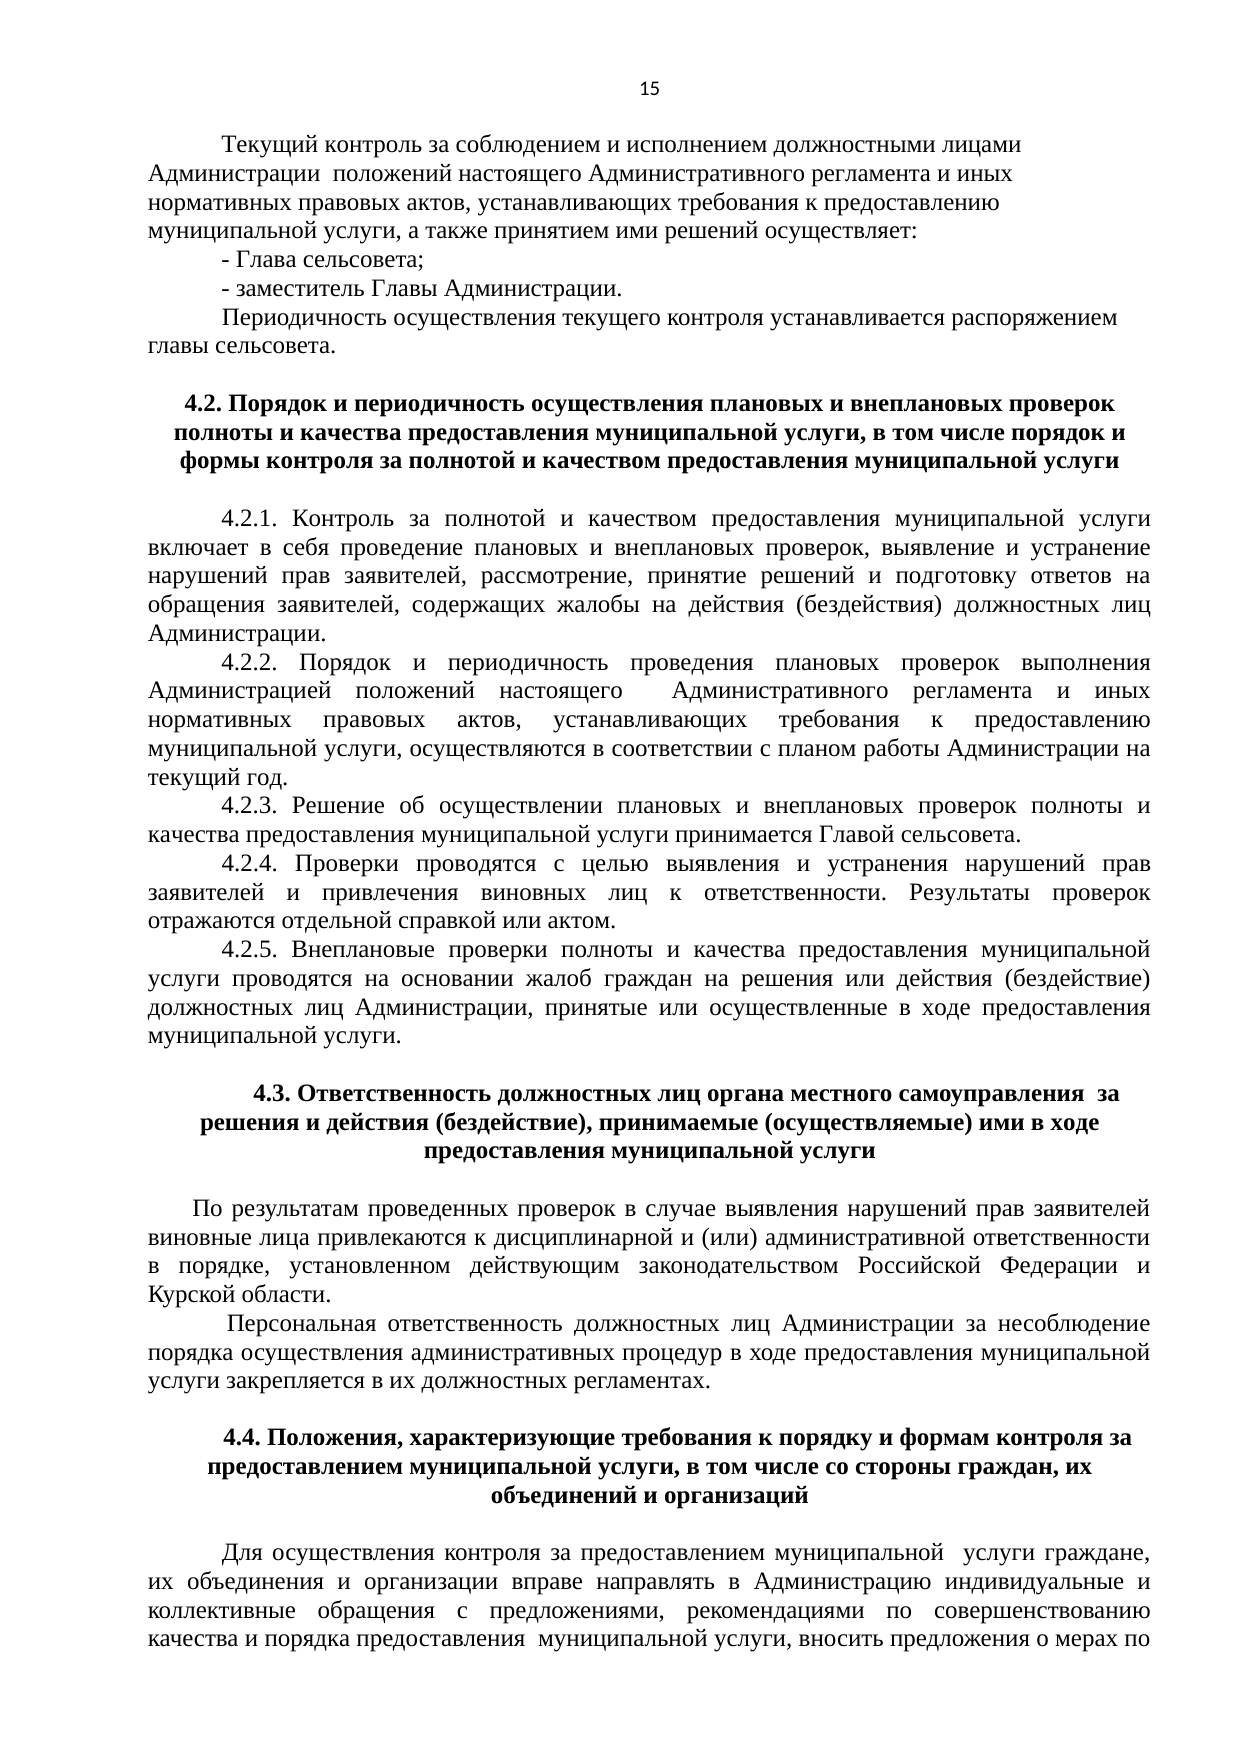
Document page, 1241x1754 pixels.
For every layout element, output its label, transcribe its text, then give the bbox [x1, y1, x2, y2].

text - заместитель Главы Администрации. [148, 273, 1152, 302]
text Текущий контроль за соблюдением и исполнением должностными лицами Администрации положений настоящего Административного регламента и иных нормативных правовых актов, устанавливающих требования к предоставлению муниципальной услуги, а также принятием ими решений осуществляет: [148, 129, 1152, 244]
text 4.3. Ответственность должностных лиц органа местного самоуправления за решения и действия (бездействие), принимаемые (осуществляемые) ими в ходе предоставления муниципальной услуги [148, 1078, 1152, 1164]
text Периодичность осуществления текущего контроля устанавливается распоряжением главы сельсовета. [148, 302, 1152, 359]
text 4.2.4. Проверки проводятся с целью выявления и устранения нарушений прав заявителей и привлечения виновных лиц к ответственности. Результаты проверок отражаются отдельной справкой или актом. [148, 848, 1152, 934]
text 4.2.5. Внеплановые проверки полноты и качества предоставления муниципальной услуги проводятся на основании жалоб граждан на решения или действия (бездействие) должностных лиц Администрации, принятые или осуществленные в ходе предоставления муниципальной услуги. [148, 934, 1152, 1049]
text 4.2.2. Порядок и периодичность проведения плановых проверок выполнения Администрацией положений настоящего Административного регламента и иных нормативных правовых актов, устанавливающих требования к предоставлению муниципальной услуги, осуществляются в соответствии с планом работы Администрации на текущий год. [148, 647, 1152, 790]
text 4.4. Положения, характеризующие требования к порядку и формам контроля за предоставлением муниципальной услуги, в том числе со стороны граждан, их объединений и организаций [148, 1422, 1152, 1508]
text 4.2.3. Решение об осуществлении плановых и внеплановых проверок полноты и качества предоставления муниципальной услуги принимается Главой сельсовета. [148, 790, 1152, 848]
text 4.2.1. Контроль за полнотой и качеством предоставления муниципальной услуги включает в себя проведение плановых и внеплановых проверок, выявление и устранение нарушений прав заявителей, рассмотрение, принятие решений и подготовку ответов на обращения заявителей, содержащих жалобы на действия (бездействия) должностных лиц Администрации. [148, 503, 1152, 647]
text Персональная ответственность должностных лиц Администрации за несоблюдение порядка осуществления административных процедур в ходе предоставления муниципальной услуги закрепляется в их должностных регламентах. [148, 1308, 1152, 1394]
text По результатам проведенных проверок в случае выявления нарушений прав заявителей виновные лица привлекаются к дисциплинарной и (или) административной ответственности в порядке, установленном действующим законодательством Российской Федерации и Курской области. [148, 1193, 1152, 1308]
text 4.2. Порядок и периодичность осуществления плановых и внеплановых проверок полноты и качества предоставления муниципальной услуги, в том числе порядок и формы контроля за полнотой и качеством предоставления муниципальной услуги [148, 388, 1152, 474]
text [148, 1537, 1152, 1652]
text - Глава сельсовета; [148, 244, 1152, 273]
